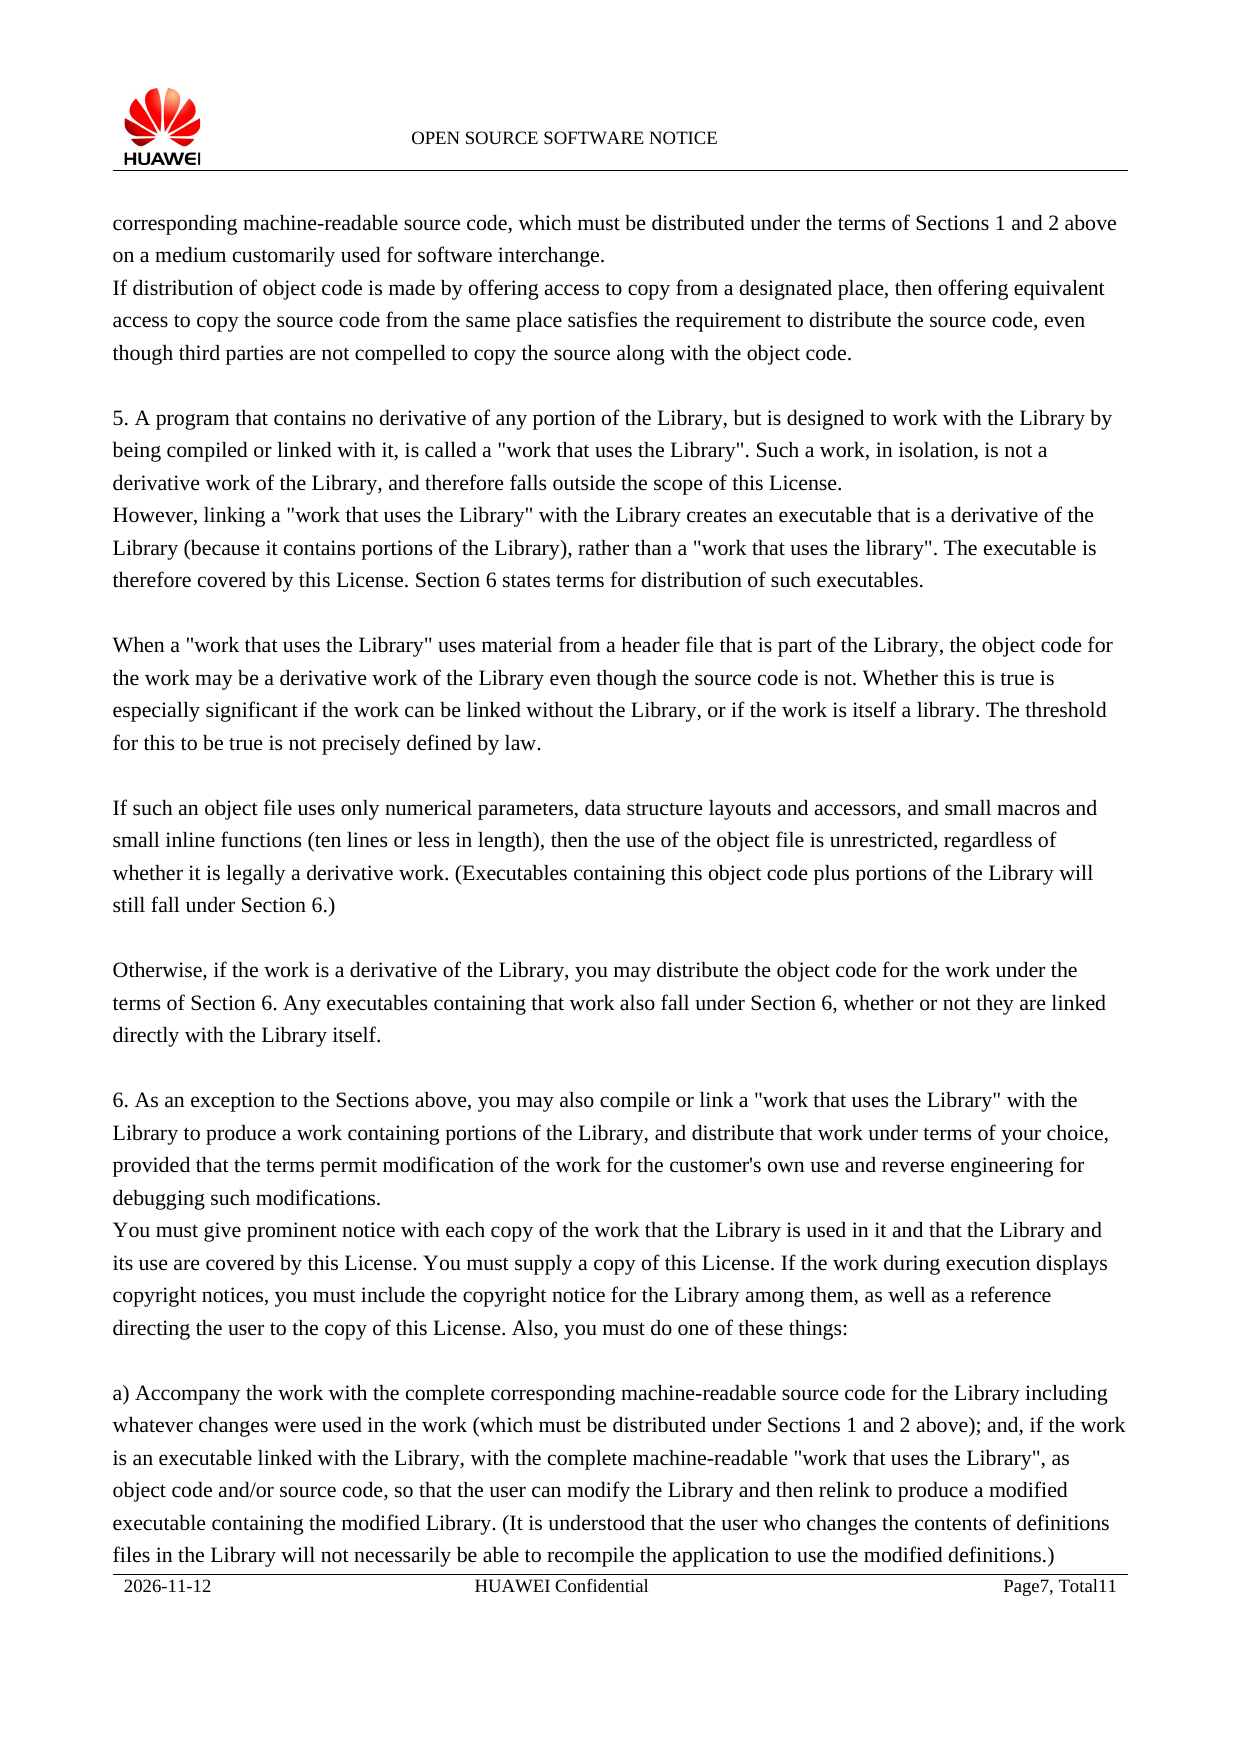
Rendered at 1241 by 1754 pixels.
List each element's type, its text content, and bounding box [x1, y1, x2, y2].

picture [124, 88, 201, 165]
